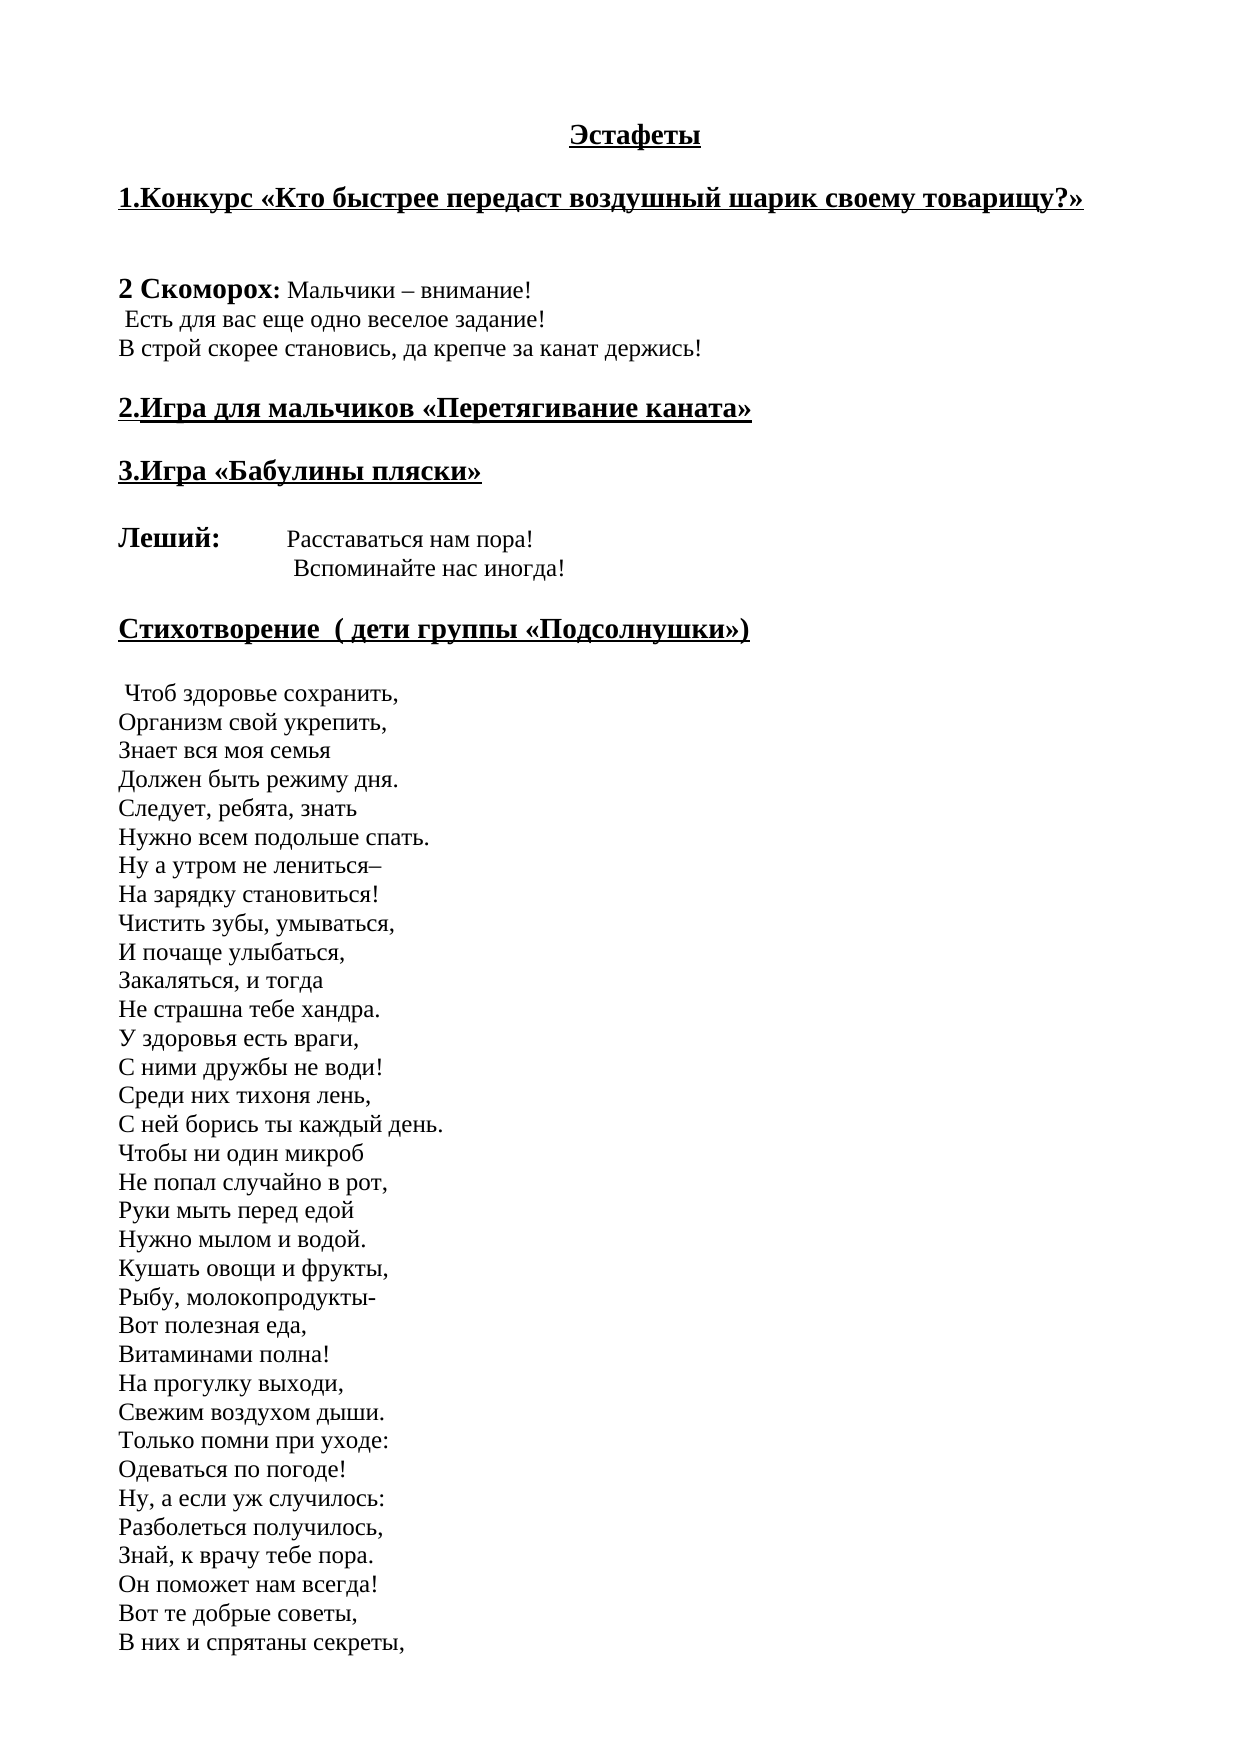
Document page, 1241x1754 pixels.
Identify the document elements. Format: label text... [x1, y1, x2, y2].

text 2.Игра для мальчиков «Перетягивание каната» [118, 391, 1152, 424]
text Закаляться, и тогда [118, 966, 1152, 994]
text С ними дружбы не води! [118, 1052, 1152, 1081]
text Должен быть режиму дня. [118, 764, 1152, 793]
text Есть для вас еще одно веселое задание! [118, 304, 1152, 333]
text Он поможет нам всегда! [118, 1569, 1152, 1598]
text Не страшна тебе хандра. [118, 994, 1152, 1023]
text Вот те добрые советы, [118, 1598, 1152, 1627]
text 1.Конкурс «Кто быстрее передаст воздушный шарик своему товарищу?» [118, 180, 1152, 213]
text Организм свой укрепить, [118, 707, 1152, 736]
text Чистить зубы, умываться, [118, 908, 1152, 937]
text Знает вся моя семья [118, 736, 1152, 764]
text Нужно всем подольше спать. [118, 822, 1152, 851]
text Ну а утром не лениться– [118, 851, 1152, 879]
text Чтоб здоровье сохранить, [118, 678, 1152, 707]
text Одеваться по погоде! [118, 1454, 1152, 1483]
text Ну, а если уж случилось: [118, 1483, 1152, 1512]
text С ней борись ты каждый день. [118, 1109, 1152, 1138]
text У здоровья есть враги, [118, 1023, 1152, 1052]
text И почаще улыбаться, [118, 937, 1152, 966]
text Нужно мылом и водой. [118, 1224, 1152, 1253]
text Среди них тихоня лень, [118, 1081, 1152, 1109]
text Вспоминайте нас иногда! [287, 553, 1152, 582]
text Леший: Расставаться нам пора! [118, 520, 1152, 553]
text В строй скорее становись, да крепче за канат держись! [118, 333, 1152, 362]
text Руки мыть перед едой [118, 1196, 1152, 1224]
text Стихотворение ( дети группы «Подсолнушки») [118, 611, 1152, 644]
text Кушать овощи и фрукты, [118, 1253, 1152, 1282]
text В них и спрятаны секреты, [118, 1627, 1152, 1656]
text Свежим воздухом дыши. [118, 1397, 1152, 1426]
text На прогулку выходи, [118, 1368, 1152, 1397]
text 3.Игра «Бабулины пляски» [118, 453, 1152, 486]
text Рыбу, молокопродукты- [118, 1282, 1152, 1311]
text Следует, ребята, знать [118, 793, 1152, 822]
text 2 Скоморох: Мальчики – внимание! [118, 271, 1152, 304]
text Не попал случайно в рот, [118, 1167, 1152, 1196]
text Эстафеты [118, 117, 1152, 151]
text Знай, к врачу тебе пора. [118, 1541, 1152, 1569]
text Только помни при уходе: [118, 1426, 1152, 1454]
text Чтобы ни один микроб [118, 1138, 1152, 1167]
text На зарядку становиться! [118, 879, 1152, 908]
text Вот полезная еда, [118, 1311, 1152, 1339]
text Витаминами полна! [118, 1339, 1152, 1368]
text Разболеться получилось, [118, 1512, 1152, 1541]
